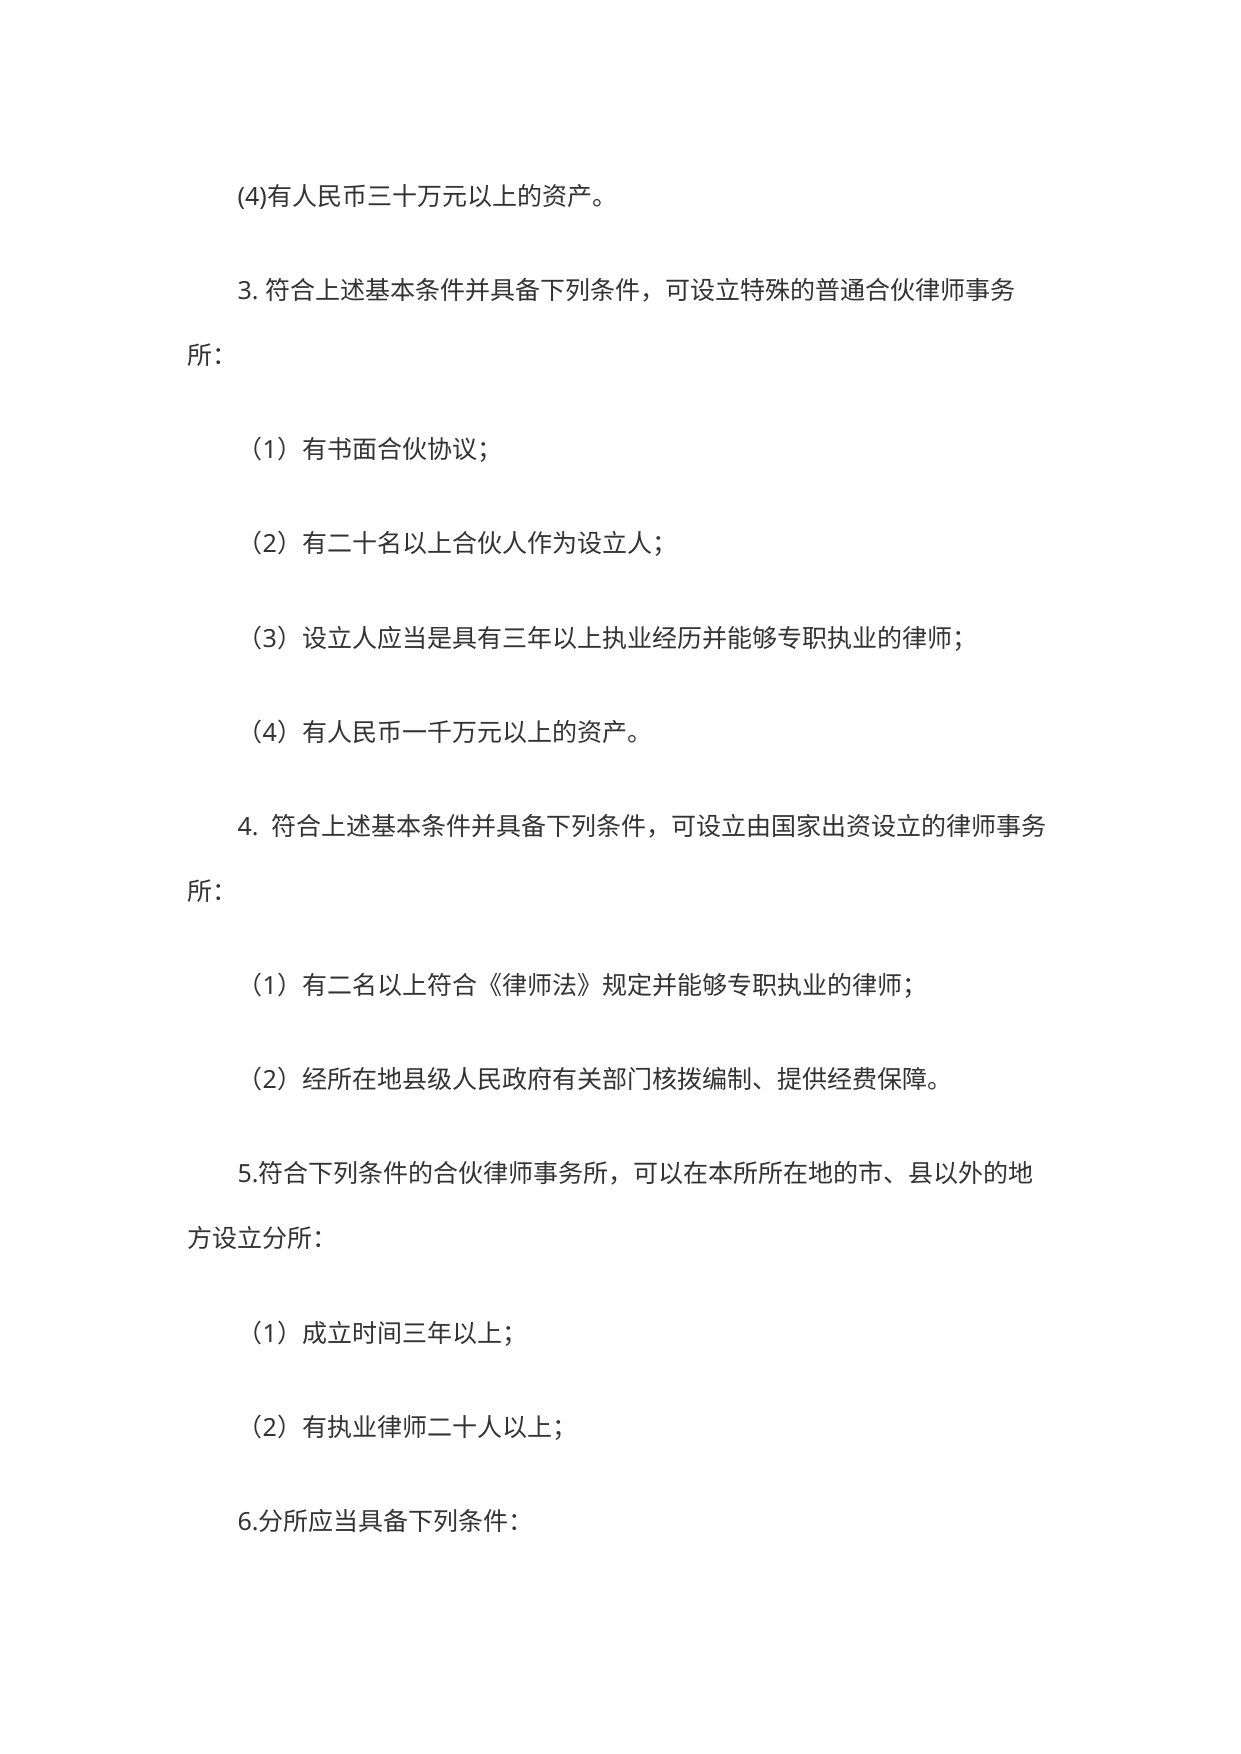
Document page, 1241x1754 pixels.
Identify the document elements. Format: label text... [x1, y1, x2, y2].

text 4. 符合上述基本条件并具备下列条件，可设立由国家出资设立的律师事务所： [187, 792, 1053, 922]
text （1）成立时间三年以上； [187, 1299, 1053, 1364]
text 6.分所应当具备下列条件： [187, 1487, 1053, 1552]
text （4）有人民币一千万元以上的资产。 [187, 698, 1053, 763]
text （2）有二十名以上合伙人作为设立人； [187, 509, 1053, 574]
text （2）经所在地县级人民政府有关部门核拨编制、提供经费保障。 [187, 1045, 1053, 1110]
text （3）设立人应当是具有三年以上执业经历并能够专职执业的律师； [187, 604, 1053, 669]
text （2）有执业律师二十人以上； [187, 1393, 1053, 1458]
text （1）有书面合伙协议； [187, 415, 1053, 480]
text (4)有人民币三十万元以上的资产。 [187, 162, 1053, 227]
text 3. 符合上述基本条件并具备下列条件，可设立特殊的普通合伙律师事务所： [187, 256, 1053, 386]
text （1）有二名以上符合《律师法》规定并能够专职执业的律师； [187, 951, 1053, 1016]
text 5.符合下列条件的合伙律师事务所，可以在本所所在地的市、县以外的地方设立分所： [187, 1139, 1053, 1269]
